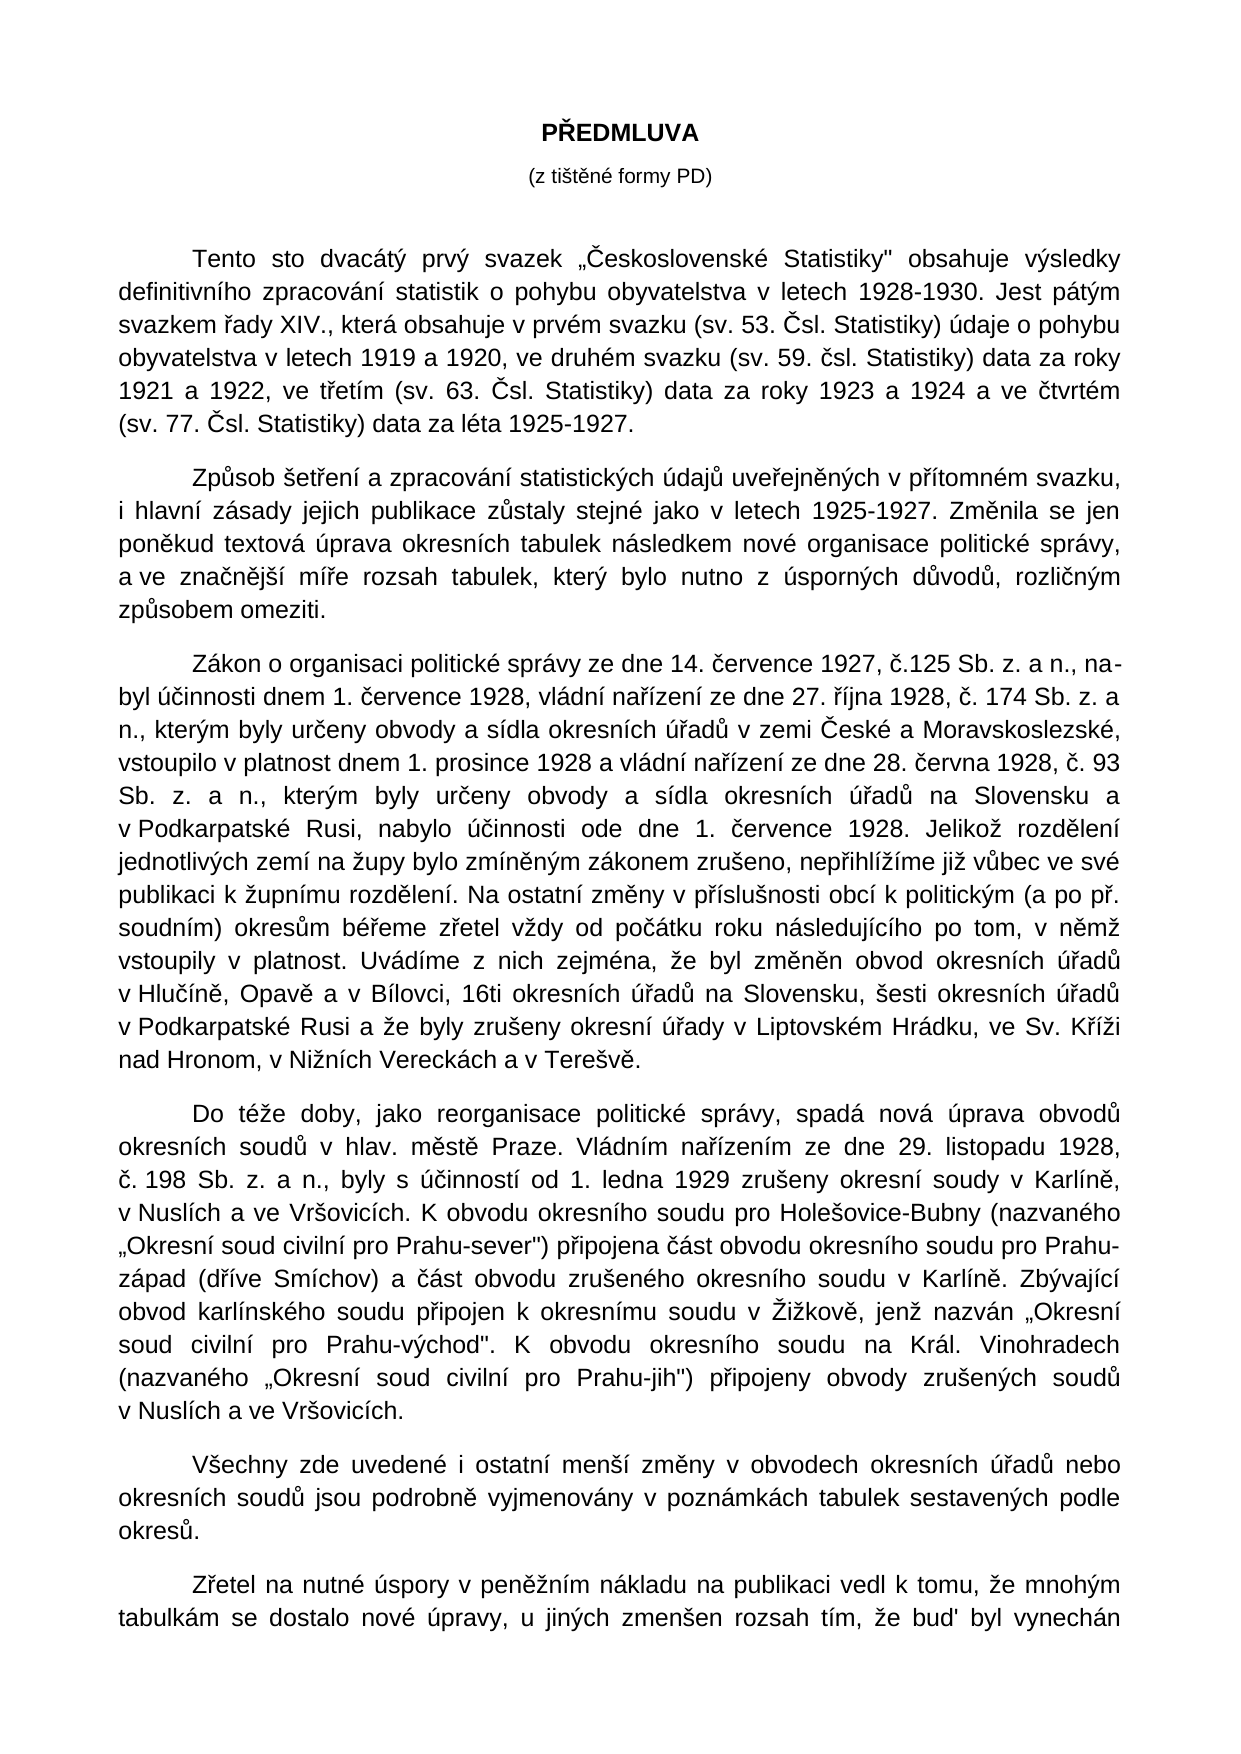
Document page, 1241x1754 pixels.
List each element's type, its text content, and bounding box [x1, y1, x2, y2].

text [118, 1569, 1122, 1631]
text Zákon o organisaci politické správy ze dne 14. července 1927, č.125 Sb. z. a n., nabyl účinnosti dnem 1. července 1928, vládní nařízení ze dne 27. října 1928, č. 174 Sb. z. a n., kterým byly určeny obvody a sídla okresních úřadů v zemi České a Moravskoslezské, vstoupilo v platnost dnem 1. prosince 1928 a vládní nařízení ze dne 28. června 1928, č. 93 Sb. z. a n., kterým byly určeny obvody a sídla okresních úřadů na Slovensku a v Podkarpatské Rusi, nabylo účinnosti ode dne 1. července 1928. Jelikož rozdělení jednotlivých zemí na župy bylo zmíněným zákonem zrušeno, nepřihlížíme již vůbec ve své publikaci k župnímu rozdělení. Na ostatní změny v příslušnosti obcí k politickým (a po př. soudním) okresům béřeme zřetel vždy od počátku roku následujícího po tom, v němž vstoupily v platnost. Uvádíme z nich zejména, že byl změněn obvod okresních úřadů v Hlučíně, Opavě a v Bílovci, 16ti okresních úřadů na Slovensku, šesti okresních úřadů v Podkarpatské Rusi a že byly zrušeny okresní úřady v Liptovském Hrádku, ve Sv. Kříži nad Hronom, v Nižních Vereckách a v Terešvě. [118, 648, 1122, 1073]
text Všechny zde uvedené i ostatní menší změny v obvodech okresních úřadů nebo okresních soudů jsou podrobně vyjmenovány v poznámkách tabulek sestavených podle okresů. [118, 1450, 1122, 1544]
text Způsob šetření a zpracování statistických údajů uveřejněných v přítomném svazku, i hlavní zásady jejich publikace zůstaly stejné jako v letech 1925-1927. Změnila se jen poněkud textová úprava okresních tabulek následkem nové organisace politické správy, a ve značnější míře rozsah tabulek, který bylo nutno z úsporných důvodů, rozličným způsobem omeziti. [118, 463, 1122, 623]
text PŘEDMLUVA [118, 118, 1122, 147]
text Tento sto dvacátý prvý svazek „Československé Statistiky" obsahuje výsledky definitivního zpracování statistik o pohybu obyvatelstva v letech 1928-1930. Jest pátým svazkem řady XIV., která obsahuje v prvém svazku (sv. 53. Čsl. Statistiky) údaje o pohybu obyvatelstva v letech 1919 a 1920, ve druhém svazku (sv. 59. čsl. Statistiky) data za roky 1921 a 1922, ve třetím (sv. 63. Čsl. Statistiky) data za roky 1923 a 1924 a ve čtvrtém (sv. 77. Čsl. Statistiky) data za léta 1925-1927. [118, 244, 1122, 437]
text Do téže doby, jako reorganisace politické správy, spadá nová úprava obvodů okresních soudů v hlav. městě Praze. Vládním nařízením ze dne 29. listopadu 1928, č. 198 Sb. z. a n., byly s účinností od 1. ledna 1929 zrušeny okresní soudy v Karlíně, v Nuslích a ve Vršovicích. K obvodu okresního soudu pro Holešovice-Bubny (nazvaného „Okresní soud civilní pro Prahu-sever") připojena část obvodu okresního soudu pro Prahu-západ (dříve Smíchov) a část obvodu zrušeného okresního soudu v Karlíně. Zbývající obvod karlínského soudu připojen k okresnímu soudu v Žižkově, jenž nazván „Okresní soud civilní pro Prahu-východ". K obvodu okresního soudu na Král. Vinohradech (nazvaného „Okresní soud civilní pro Prahu-jih") připojeny obvody zrušených soudů v Nuslích a ve Vršovicích. [118, 1099, 1122, 1424]
text (z tištěné formy PD) [118, 164, 1122, 188]
